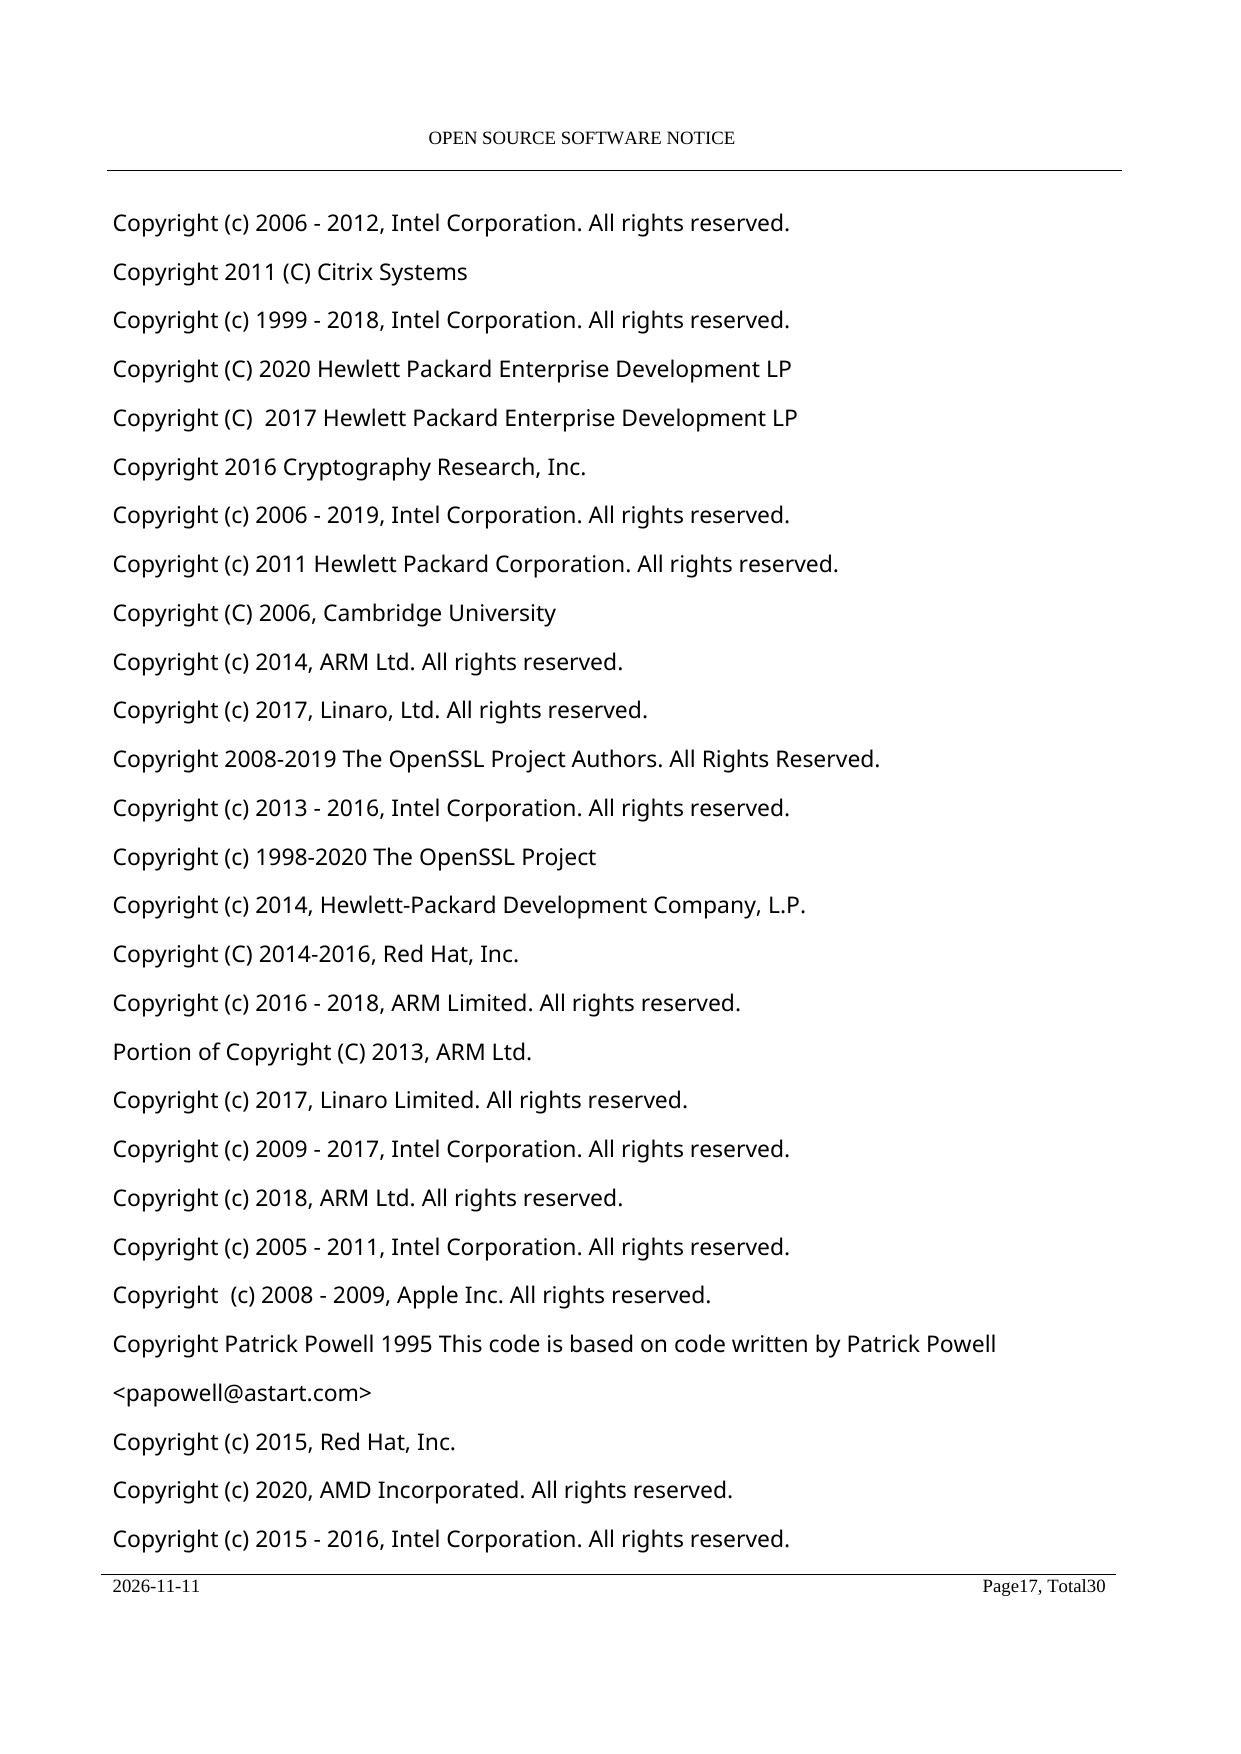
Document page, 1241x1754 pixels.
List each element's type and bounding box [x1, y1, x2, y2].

text [112, 206, 1128, 1555]
